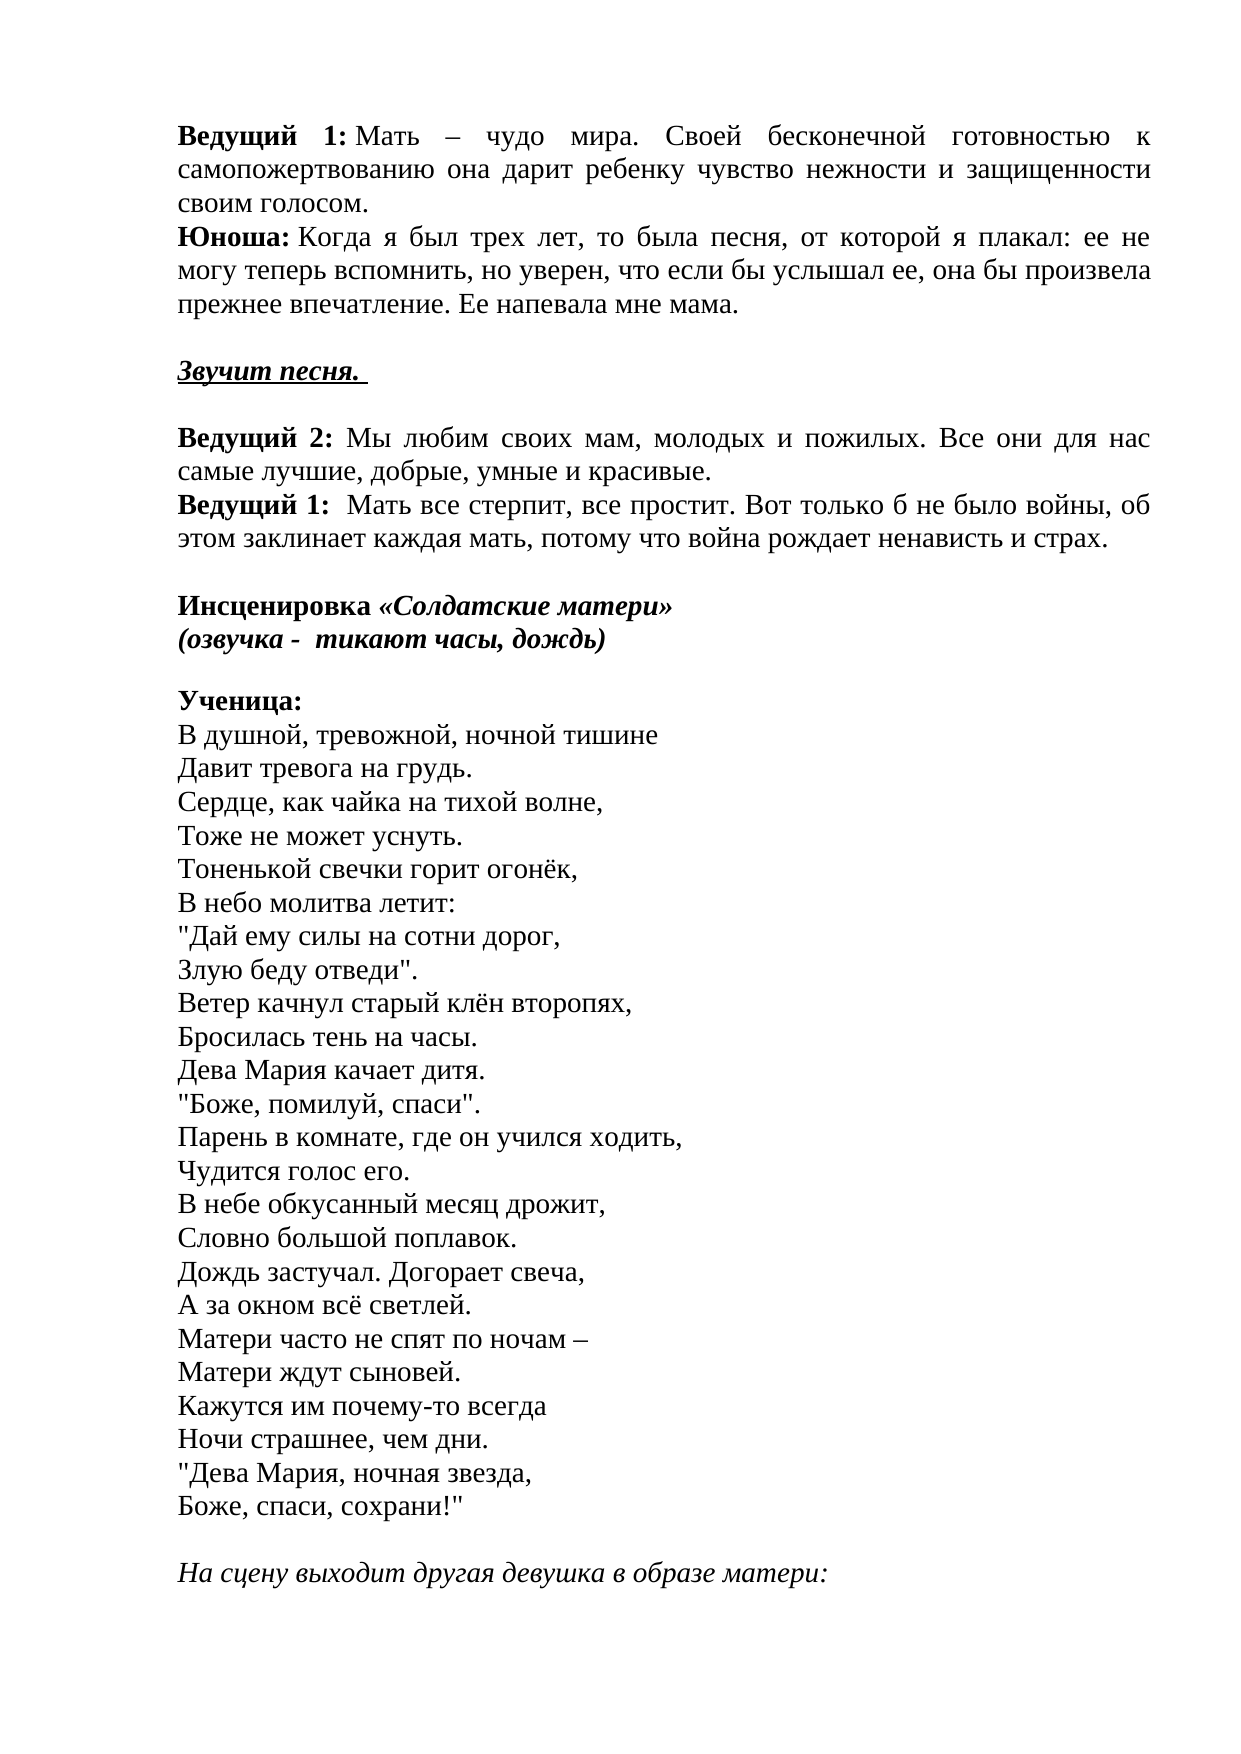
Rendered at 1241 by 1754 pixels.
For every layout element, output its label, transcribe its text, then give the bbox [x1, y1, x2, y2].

text В небе обкусанный месяц дрожит, [177, 1187, 1152, 1220]
text Тоненькой свечки горит огонёк, [177, 851, 1152, 885]
text Чудится голос его. [177, 1153, 1152, 1187]
text Ведущий 2: Мы любим своих мам, молодых и пожилых. Все они для нас самые лучшие, добрые, умные и красивые. [177, 420, 1152, 487]
text Матери часто не спят по ночам – [177, 1321, 1152, 1354]
text А за окном всё светлей. [177, 1287, 1152, 1321]
text "Дай ему силы на сотни дорог, [177, 918, 1152, 952]
text "Боже, помилуй, спаси". [177, 1086, 1152, 1119]
text Ведущий 1: Мать все стерпит, все простит. Вот только б не было войны, об этом заклинает каждая мать, потому что война рождает ненависть и страх. [177, 487, 1152, 554]
text Тоже не может уснуть. [177, 818, 1152, 851]
text Словно большой поплавок. [177, 1220, 1152, 1254]
text Дева Мария качает дитя. [177, 1052, 1152, 1086]
text (озвучка - тикают часы, дождь) [177, 621, 1152, 655]
text Боже, спаси, сохрани!" [177, 1488, 1152, 1522]
text Бросилась тень на часы. [177, 1019, 1152, 1052]
text Юноша: Когда я был трех лет, то была песня, от которой я плакал: ее не могу теперь вспомнить, но уверен, что если бы услышал ее, она бы произвела прежнее впечатление. Ее напевала мне мама. [177, 219, 1152, 319]
text Кажутся им почему-то всегда [177, 1388, 1152, 1421]
text Парень в комнате, где он учился ходить, [177, 1119, 1152, 1153]
text Ученица: [177, 683, 1152, 717]
text На сцену выходит другая девушка в образе матери: [177, 1556, 1152, 1589]
text Инсценировка «Солдатские матери» [177, 588, 1152, 621]
text Матери ждут сыновей. [177, 1354, 1152, 1388]
text В небо молитва летит: [177, 885, 1152, 918]
text "Дева Мария, ночная звезда, [177, 1455, 1152, 1488]
text Ночи страшнее, чем дни. [177, 1421, 1152, 1455]
text Сердце, как чайка на тихой волне, [177, 784, 1152, 818]
text Дождь застучал. Догорает свеча, [177, 1254, 1152, 1287]
text В душной, тревожной, ночной тишине [177, 717, 1152, 751]
text Ветер качнул старый клён второпях, [177, 985, 1152, 1019]
text Звучит песня. [177, 353, 1152, 386]
text Давит тревога на грудь. [177, 751, 1152, 784]
text Злую беду отведи". [177, 952, 1152, 985]
text Ведущий 1: Мать – чудо мира. Своей бесконечной готовностью к самопожертвованию она дарит ребенку чувство нежности и защищенности своим голосом. [177, 118, 1152, 219]
